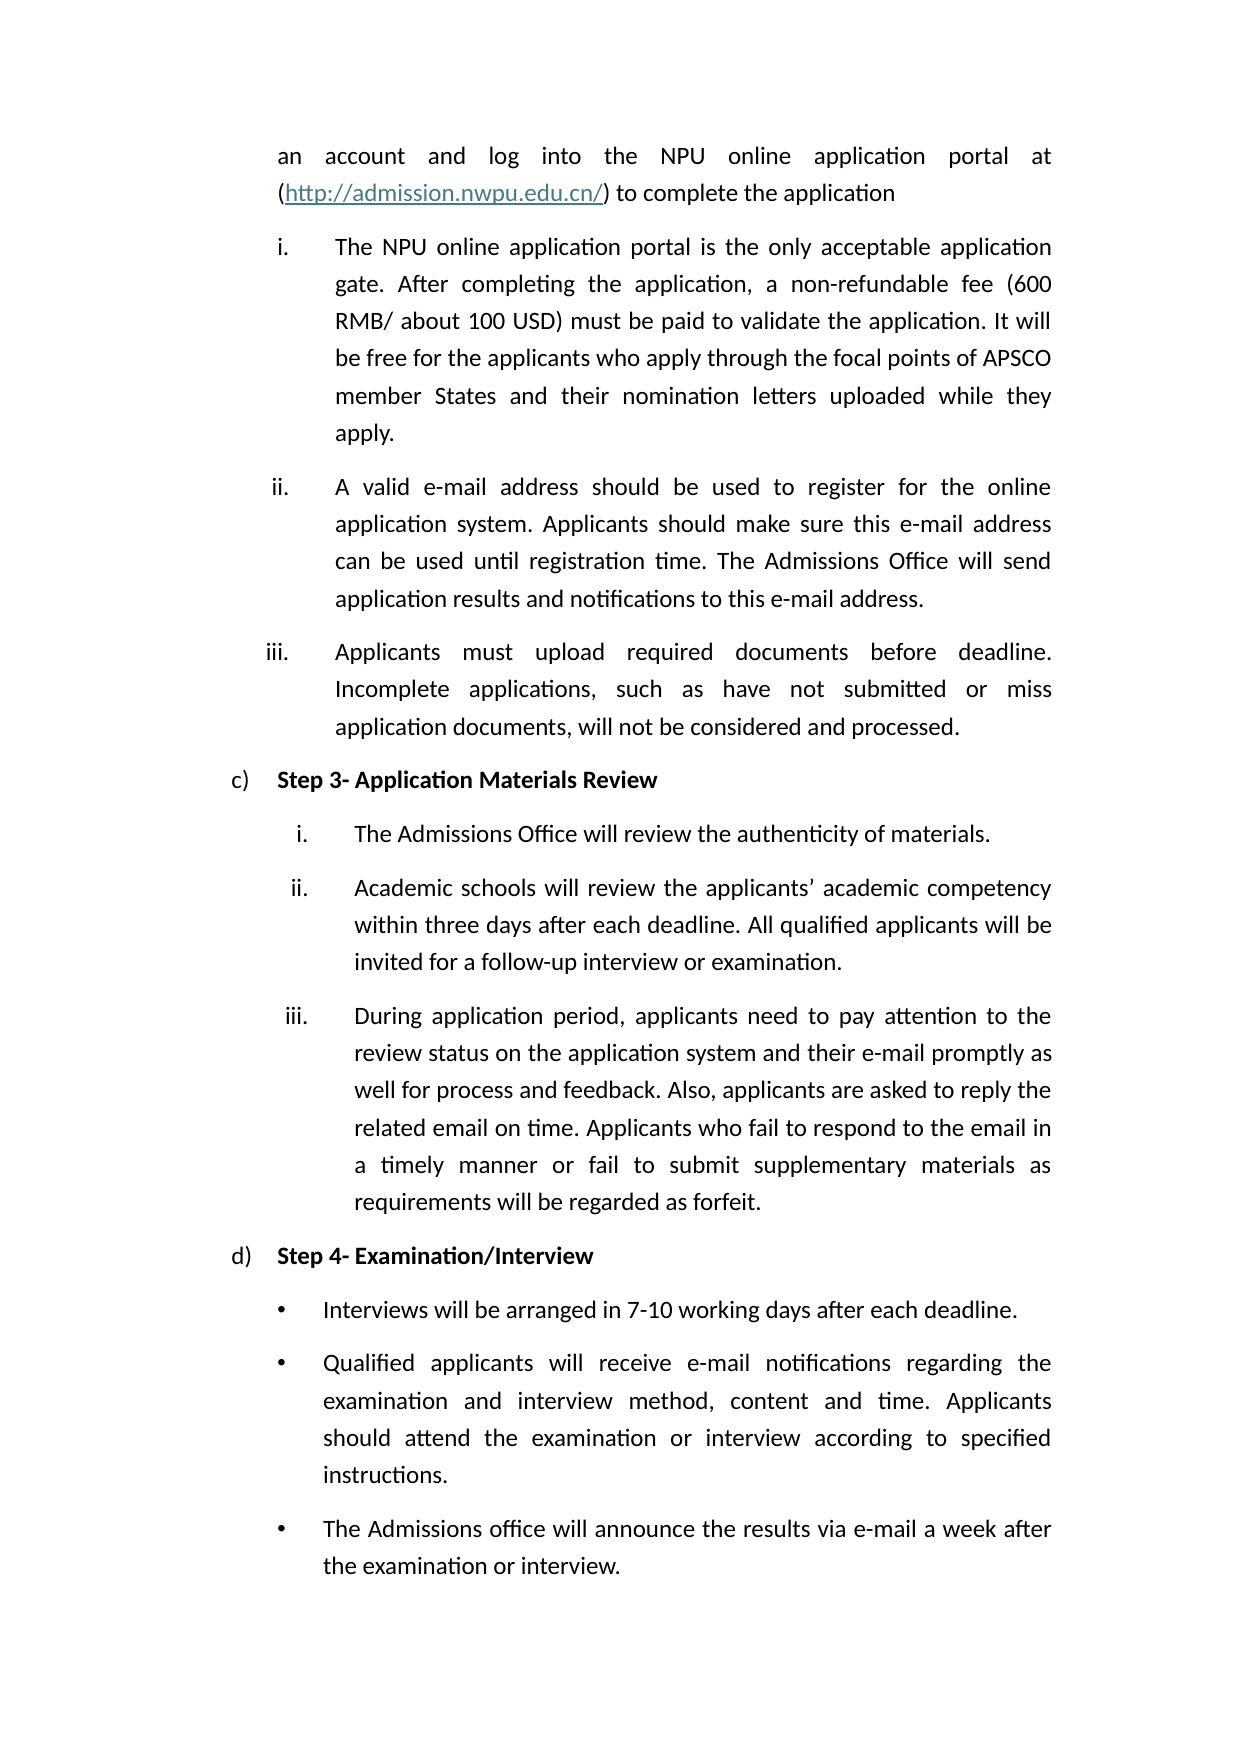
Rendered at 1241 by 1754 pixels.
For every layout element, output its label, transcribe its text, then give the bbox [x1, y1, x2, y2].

list The NPU online application portal is the only acceptable application gate. After completing the application, a non-refundable fee (600 RMB/ about 100 USD) must be paid to validate the application. It will be free for the applicants who apply through the focal points of APSCO member States and their nomination letters uploaded while they apply. [289, 230, 1053, 449]
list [231, 139, 1053, 209]
list Step 3- Application Materials Review [231, 764, 1053, 796]
list The Admissions Office will review the authenticity of materials. [308, 817, 1053, 850]
list The Admissions office will announce the results via e-mail a week after the examination or interview. [277, 1512, 1053, 1582]
list Interviews will be arranged in 7-10 working days after each deadline. [277, 1293, 1053, 1325]
list Academic schools will review the applicants’ academic competency within three days after each deadline. All qualified applicants will be invited for a follow-up interview or examination. [308, 871, 1053, 978]
list Qualified applicants will receive e-mail notifications regarding the examination and interview method, content and time. Applicants should attend the examination or interview according to specified instructions. [277, 1347, 1053, 1491]
list Applicants must upload required documents before deadline. Incomplete applications, such as have not submitted or miss application documents, will not be considered and processed. [289, 635, 1053, 742]
list A valid e-mail address should be used to register for the online application system. Applicants should make sure this e-mail address can be used until registration time. The Admissions Office will send application results and notifications to this e-mail address. [289, 470, 1053, 614]
list Step 4- Examination/Interview [231, 1239, 1053, 1272]
list During application period, applicants need to pay attention to the review status on the application system and their e-mail promptly as well for process and feedback. Also, applicants are asked to reply the related email on time. Applicants who fail to respond to the email in a timely manner or fail to submit supplementary materials as requirements will be regarded as forfeit. [308, 999, 1053, 1218]
